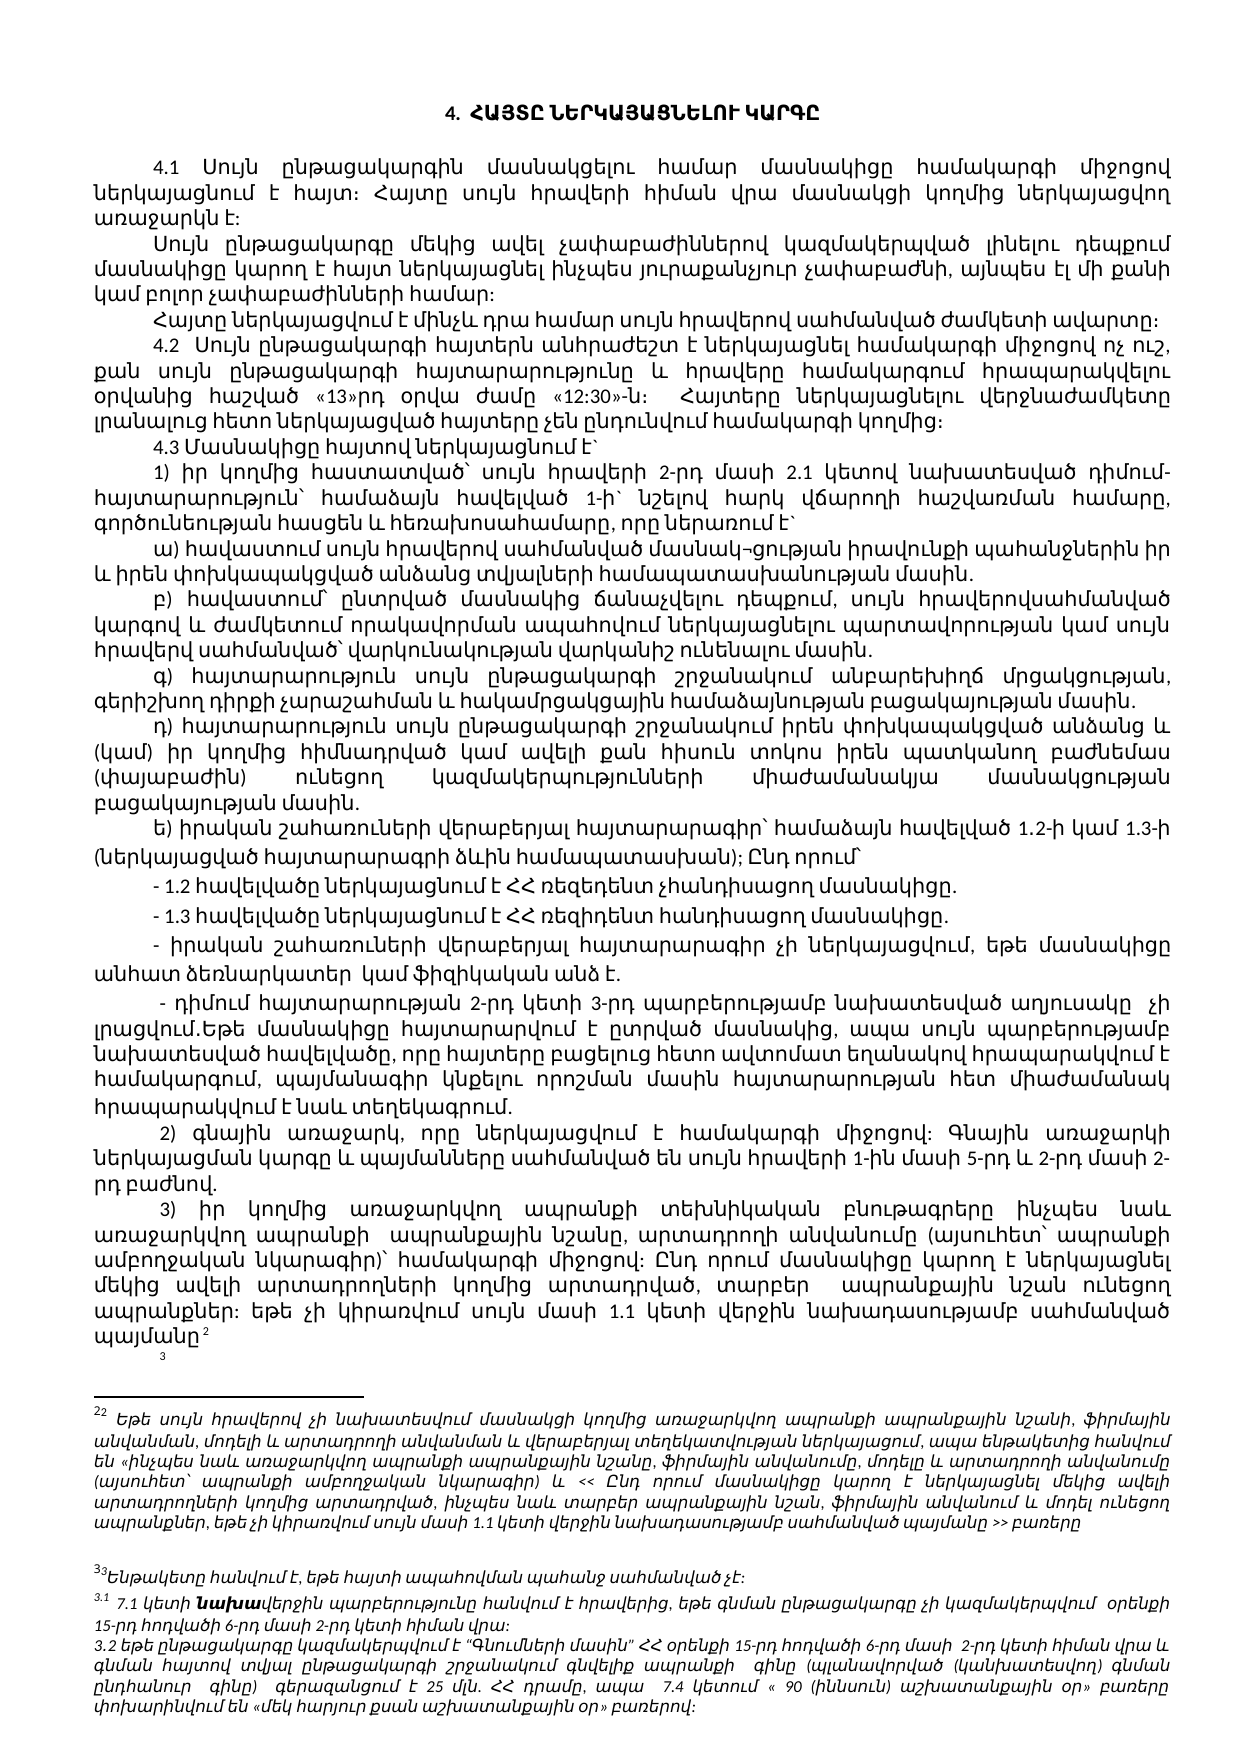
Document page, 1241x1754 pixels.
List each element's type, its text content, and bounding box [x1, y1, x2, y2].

text ե) իրական շահառուների վերաբերյալ հայտարարագիր՝ համաձայն հավելված 1․2-ի կամ 1.3-ի (ներկայացված հայտարարագրի ձևին համապատասխան); Ընդ որում՝ [94, 815, 1171, 870]
text 3 [94, 1349, 1171, 1374]
text - իրական շահառուների վերաբերյալ հայտարարագիր չի ներկայացվում, եթե մասնակիցը անհատ ձեռնարկատեր կամ ֆիզիկական անձ է. [94, 932, 1171, 987]
text 4.1 Սույն ընթացակարգին մասնակցելու համար մասնակիցը համակարգի միջոցով ներկայացնում է հայտ։ Հայտը սույն հրավերի հիման վրա մասնակցի կողմից ներկայացվող առաջարկն է: [94, 154, 1171, 231]
text - 1.2 հավելվածը ներկայացնում է ՀՀ ռեզեդենտ չհանդիսացող մասնակիցը. [94, 874, 1171, 899]
text 4.3 Մասնակիցը հայտով ներկայացնում է` [94, 434, 1171, 459]
text 4.2 Սույն ընթացակարգի հայտերն անհրաժեշտ է ներկայացնել համակարգի միջոցով ոչ ուշ, քան սույն ընթացակարգի հայտարարությունը և հրավերը համակարգում հրապարակվելու օրվանից հաշված «13»րդ օրվա ժամը «12:30»-ն։ Հայտերը ներկայացնելու վերջնաժամկետը լրանալուց հետո ներկայացված հայտերը չեն ընդունվում համակարգի կողմից։ [94, 332, 1171, 434]
text 3) իր կողմից առաջարկվող ապրանքի տեխնիկական բնութագրերը ինչպես նաև առաջարկվող ապրանքի ապրանքային նշանը, արտադրողի անվանումը (այսուհետ՝ ապրանքի ամբողջական նկարագիր)՝ համակարգի միջոցով: Ընդ որում մասնակիցը կարող է ներկայացնել մեկից ավելի արտադրողների կողմից արտադրված, տարբեր ապրանքային նշան ունեցող ապրանքներ: եթե չի կիրառվում սույն մասի 1.1 կետի վերջին նախադասությամբ սահմանված պայմանը 2 [94, 1196, 1171, 1349]
text գ) հայտարարություն սույն ընթացակարգի շրջանակում անբարեխիղճ մրցակցության, գերիշխող դիրքի չարաշահման և հակամրցակցային համաձայնության բացակայության մասին. [94, 663, 1171, 714]
text Հայտը ներկայացվում է մինչև դրա համար սույն հրավերով սահմանված ժամկետի ավարտը։ [94, 307, 1171, 332]
text 2) գնային առաջարկ, որը ներկայացվում է համակարգի միջոցով: Գնային առաջարկի ներկայացման կարգը և պայմանները սահմանված են սույն հրավերի 1-ին մասի 5-րդ և 2-րդ մասի 2-րդ բաժնով. [94, 1120, 1171, 1196]
text բ) հավաստում՝ ընտրված մասնակից ճանաչվելու դեպքում, սույն հրավերովսահմանված կարգով և ժամկետում որակավորման ապահովում ներկայացնելու պարտավորության կամ սույն հրավերվ սահմանված՝ վարկունակության վարկանիշ ունենալու մասին. [94, 587, 1171, 663]
text Սույն ընթացակարգը մեկից ավել չափաբաժիններով կազմակերպված լինելու դեպքում մասնակիցը կարող է հայտ ներկայացնել ինչպես յուրաքանչյուր չափաբաժնի, այնպես էլ մի քանի կամ բոլոր չափաբաժինների համար: [94, 231, 1171, 307]
text - 1.3 հավելվածը ներկայացնում է ՀՀ ռեզիդենտ հանդիսացող մասնակիցը. [94, 903, 1171, 928]
text դ) հայտարարություն սույն ընթացակարգի շրջանակում իրեն փոխկապակցված անձանց և (կամ) իր կողմից հիմնադրված կամ ավելի քան հիսուն տոկոս իրեն պատկանող բաժնեմաս (փայաբաժին) ունեցող կազմակերպությունների միաժամանակյա մասնակցության բացակայության մասին. [94, 714, 1171, 815]
text 4. ՀԱՅՏԸ ՆԵՐԿԱՅԱՑՆԵԼՈՒ ԿԱՐԳԸ [94, 100, 1171, 126]
text ա) հավաստում սույն հրավերով սահմանված մասնակ¬ցության իրավունքի պահանջներին իր և իրեն փոխկապակցված անձանց տվյալների համապատասխանության մասին. [94, 536, 1171, 587]
text - դիմում հայտարարության 2-րդ կետի 3-րդ պարբերությամբ նախատեսված աղյուսակը չի լրացվում․Եթե մասնակիցը հայտարարվում է ըտրված մասնակից, ապա սույն պարբերությամբ նախատեսված հավելվածը, որը հայտերը բացելուց հետո ավտոմատ եղանակով հրապարակվում է համակարգում, պայմանագիր կնքելու որոշման մասին հայտարարության հետ միաժամանակ հրապարակվում է նաև տեղեկագրում. [94, 990, 1171, 1120]
text 1) իր կողմից հաստատված՝ սույն հրավերի 2-րդ մասի 2.1 կետով նախատեսված դիմում-հայտարարություն՝ համաձայն հավելված 1-ի` նշելով հարկ վճարողի հաշվառման համարը, գործունեության հասցեն և հեռախոսահամարը, որը ներառում է` [94, 459, 1171, 536]
